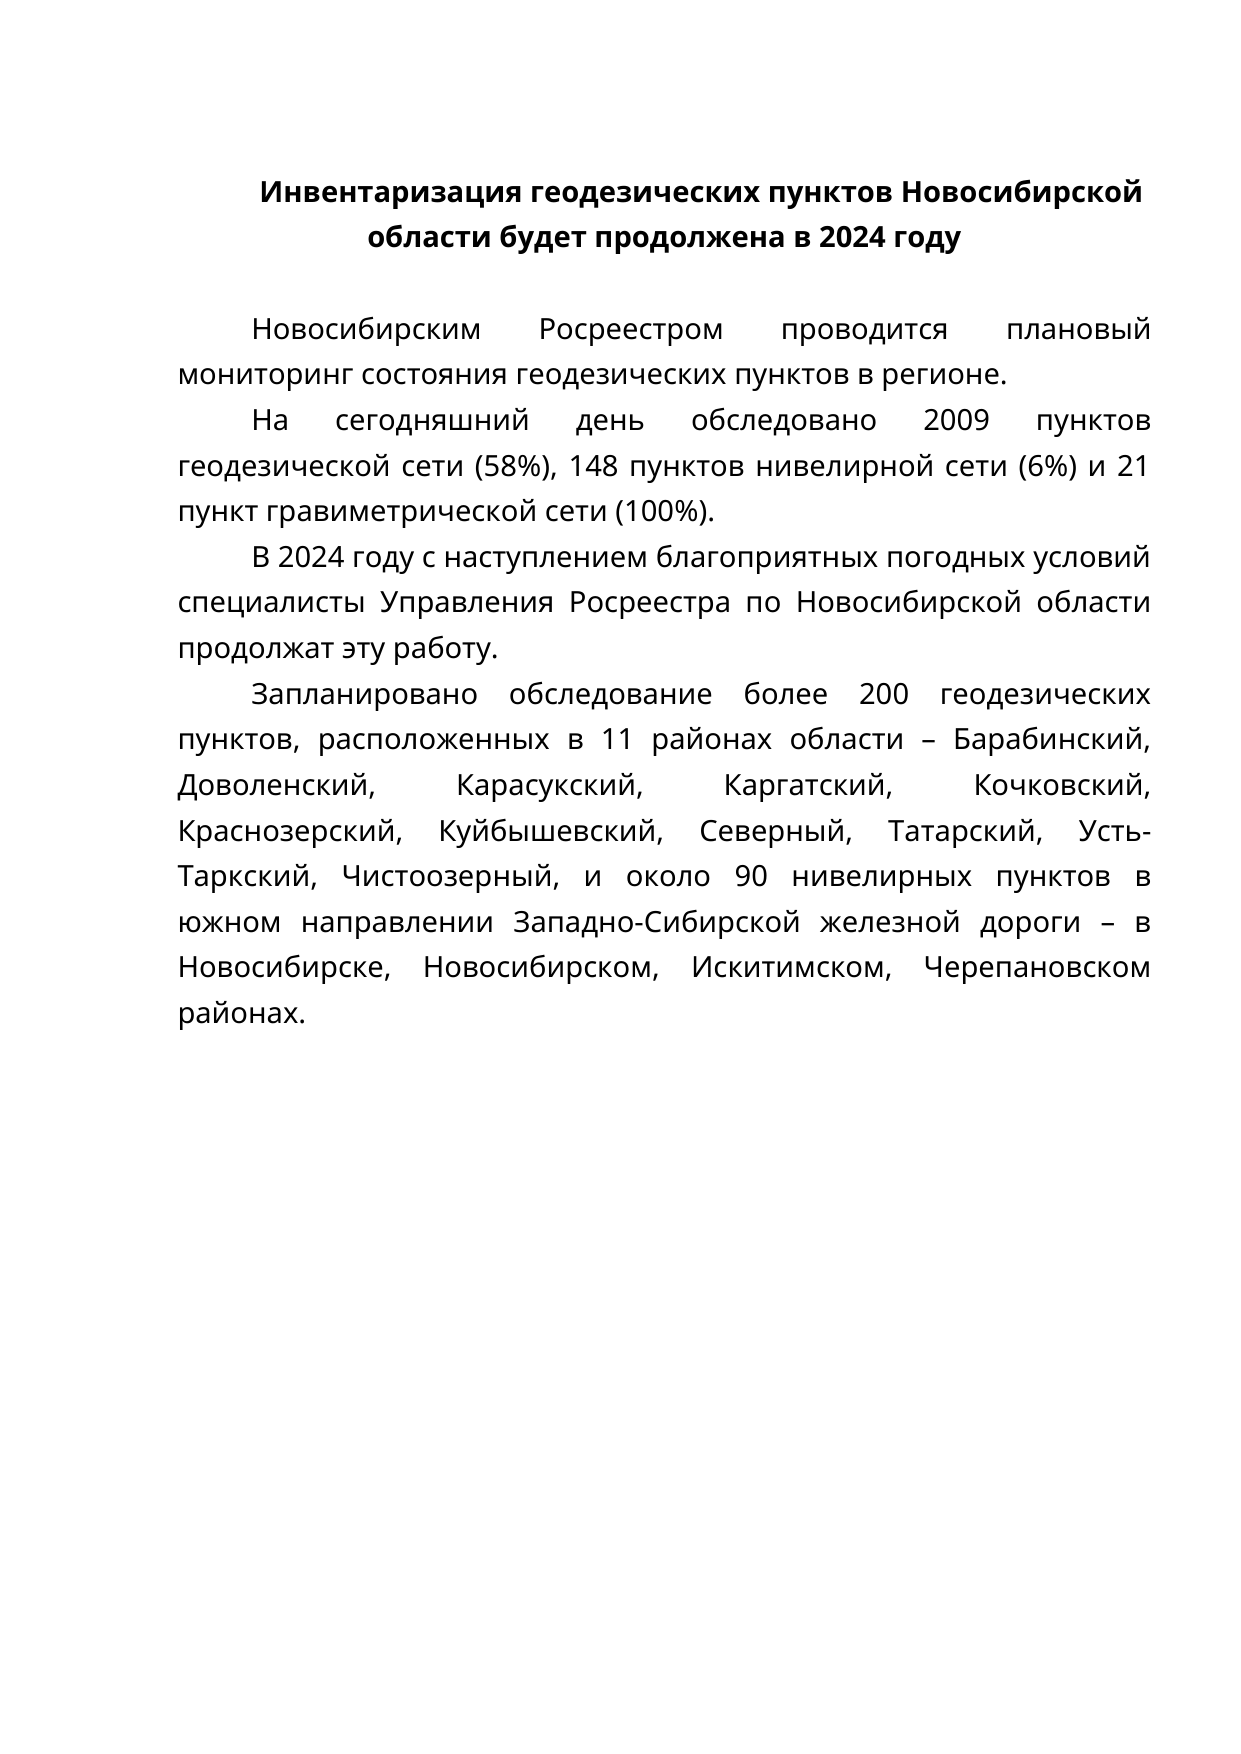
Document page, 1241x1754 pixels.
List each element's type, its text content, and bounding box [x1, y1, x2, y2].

text Инвентаризация геодезических пунктов Новосибирской области будет продолжена в 2024 году [177, 171, 1152, 256]
text Новосибирским Росреестром проводится плановый мониторинг состояния геодезических пунктов в регионе. [177, 308, 1152, 393]
text В 2024 году с наступлением благоприятных погодных условий специалисты Управления Росреестра по Новосибирской области продолжат эту работу. [177, 536, 1152, 667]
text На сегодняшний день обследовано 2009 пунктов геодезической сети (58%), 148 пунктов нивелирной сети (6%) и 21 пункт гравиметрической сети (100%). [177, 399, 1152, 530]
text Запланировано обследование более 200 геодезических пунктов, расположенных в 11 районах области – Барабинский, Доволенский, Карасукский, Каргатский, Кочковский, Краснозерский, Куйбышевский, Северный, Татарский, Усть-Таркский, Чистоозерный, и около 90 нивелирных пунктов в южном направлении Западно-Сибирской железной дороги – в Новосибирске, Новосибирском, Искитимском, Черепановском районах. [177, 673, 1152, 1032]
